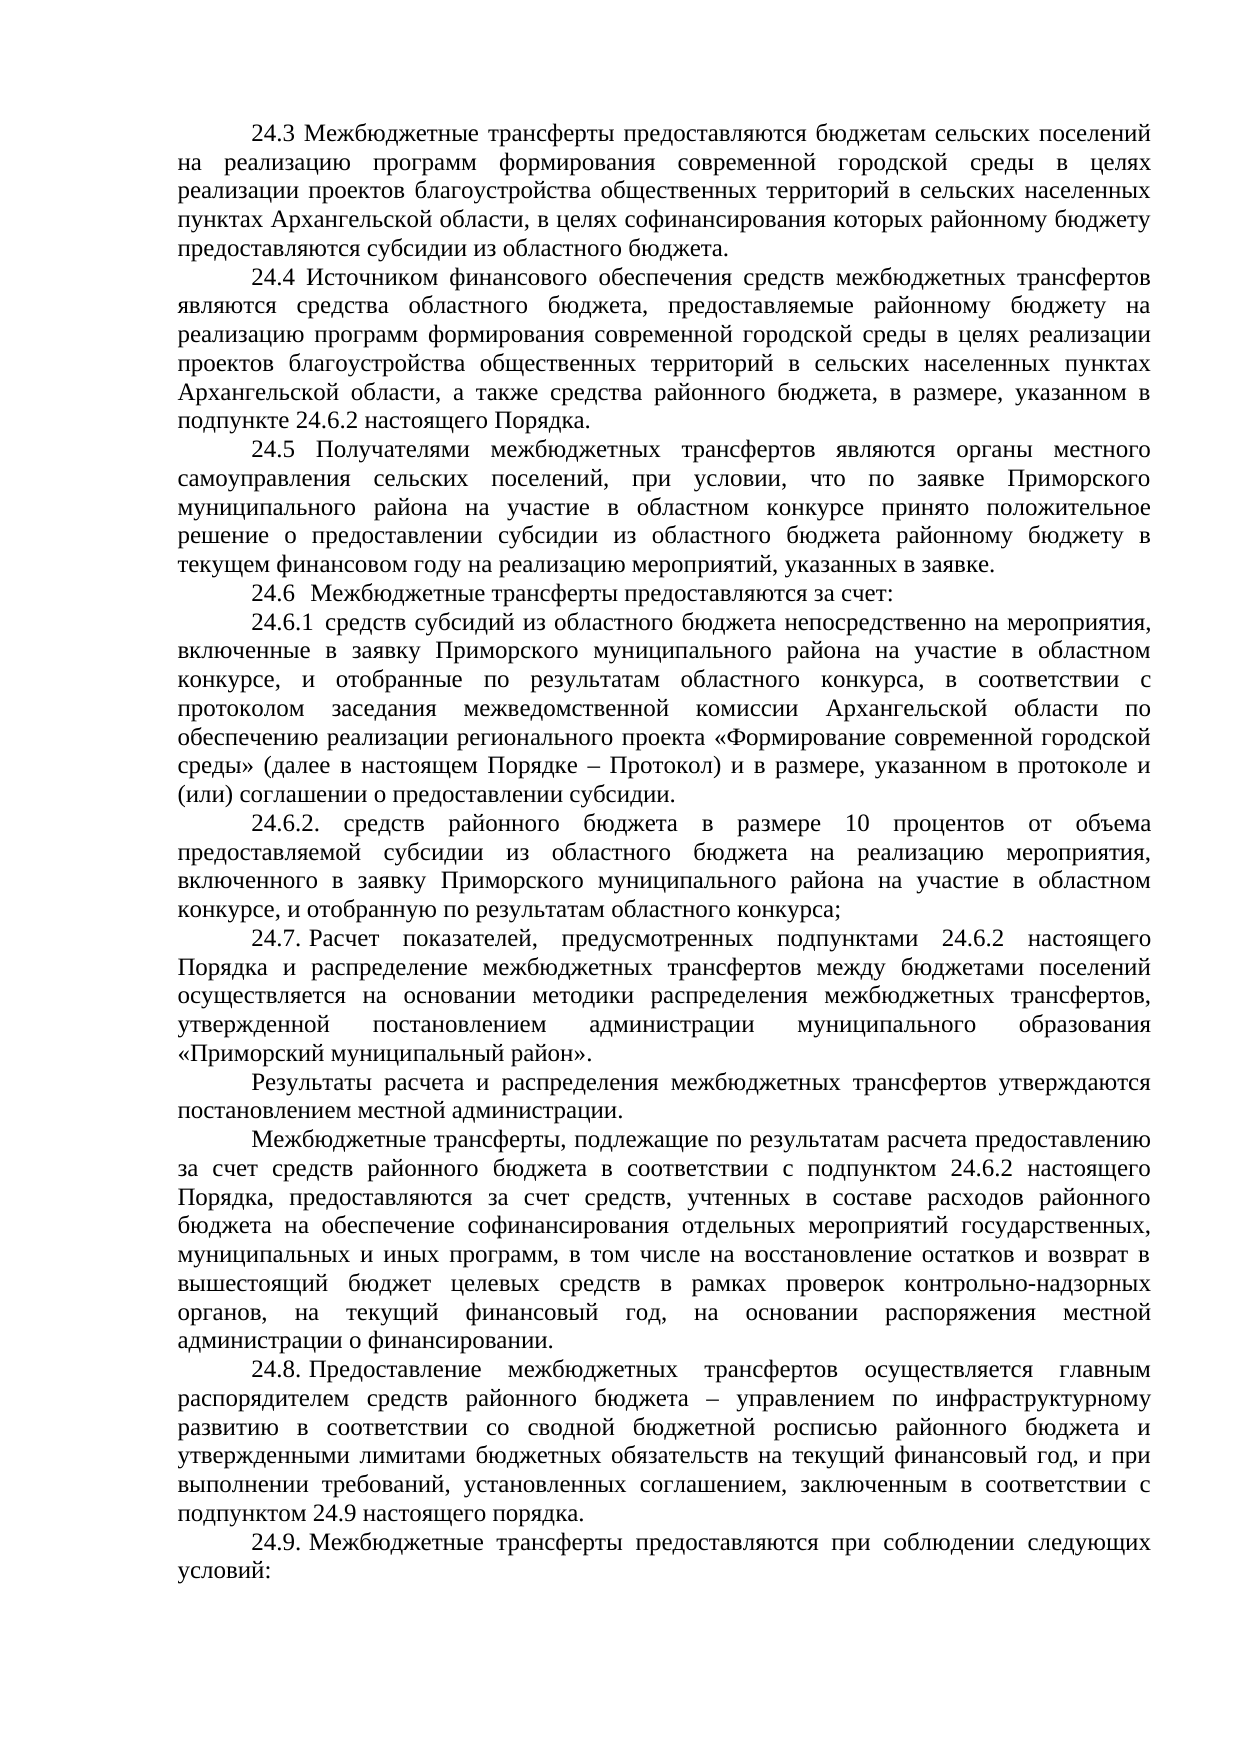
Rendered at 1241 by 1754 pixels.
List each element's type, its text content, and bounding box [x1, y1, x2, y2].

text Межбюджетные трансферты, подлежащие по результатам расчета предоставлению за счет средств районного бюджета в соответствии с подпунктом 24.6.2 настоящего Порядка, предоставляются за счет средств, учтенных в составе расходов районного бюджета на обеспечение софинансирования отдельных мероприятий государственных, муниципальных и иных программ, в том числе на восстановление остатков и возврат в вышестоящий бюджет целевых средств в рамках проверок контрольно-надзорных органов, на текущий финансовый год, на основании распоряжения местной администрации о финансировании. [177, 1124, 1152, 1354]
text 24.6 Межбюджетные трансферты предоставляются за счет: [177, 578, 1152, 607]
text 24.6.2. средств районного бюджета в размере 10 процентов от объема предоставляемой субсидии из областного бюджета на реализацию мероприятия, включенного в заявку Приморского муниципального района на участие в областном конкурсе, и отобранную по результатам областного конкурса; [177, 808, 1152, 923]
text 24.9. Межбюджетные трансферты предоставляются при соблюдении следующих условий: [177, 1527, 1152, 1584]
text Результаты расчета и распределения межбюджетных трансфертов утверждаются постановлением местной администрации. [177, 1067, 1152, 1124]
text 24.8. Предоставление межбюджетных трансфертов осуществляется главным распорядителем средств районного бюджета – управлением по инфраструктурному развитию в соответствии со сводной бюджетной росписью районного бюджета и утвержденными лимитами бюджетных обязательств на текущий финансовый год, и при выполнении требований, установленных соглашением, заключенным в соответствии с подпунктом 24.9 настоящего порядка. [177, 1354, 1152, 1527]
text 24.4 Источником финансового обеспечения средств межбюджетных трансфертов являются средства областного бюджета, предоставляемые районному бюджету на реализацию программ формирования современной городской среды в целях реализации проектов благоустройства общественных территорий в сельских населенных пунктах Архангельской области, а также средства районного бюджета, в размере, указанном в подпункте 24.6.2 настоящего Порядка. [177, 262, 1152, 434]
text 24.6.1 средств субсидий из областного бюджета непосредственно на мероприятия, включенные в заявку Приморского муниципального района на участие в областном конкурсе, и отобранные по результатам областного конкурса, в соответствии с протоколом заседания межведомственной комиссии Архангельской области по обеспечению реализации регионального проекта «Формирование современной городской среды» (далее в настоящем Порядке – Протокол) и в размере, указанном в протоколе и (или) соглашении о предоставлении субсидии. [177, 607, 1152, 808]
text 24.3 Межбюджетные трансферты предоставляются бюджетам сельских поселений на реализацию программ формирования современной городской среды в целях реализации проектов благоустройства общественных территорий в сельских населенных пунктах Архангельской области, в целях софинансирования которых районному бюджету предоставляются субсидии из областного бюджета. [177, 118, 1152, 262]
text 24.5 Получателями межбюджетных трансфертов являются органы местного самоуправления сельских поселений, при условии, что по заявке Приморского муниципального района на участие в областном конкурсе принято положительное решение о предоставлении субсидии из областного бюджета районному бюджету в текущем финансовом году на реализацию мероприятий, указанных в заявке. [177, 434, 1152, 578]
text 24.7. Расчет показателей, предусмотренных подпунктами 24.6.2 настоящего Порядка и распределение межбюджетных трансфертов между бюджетами поселений осуществляется на основании методики распределения межбюджетных трансфертов, утвержденной постановлением администрации муниципального образования «Приморский муниципальный район». [177, 923, 1152, 1067]
